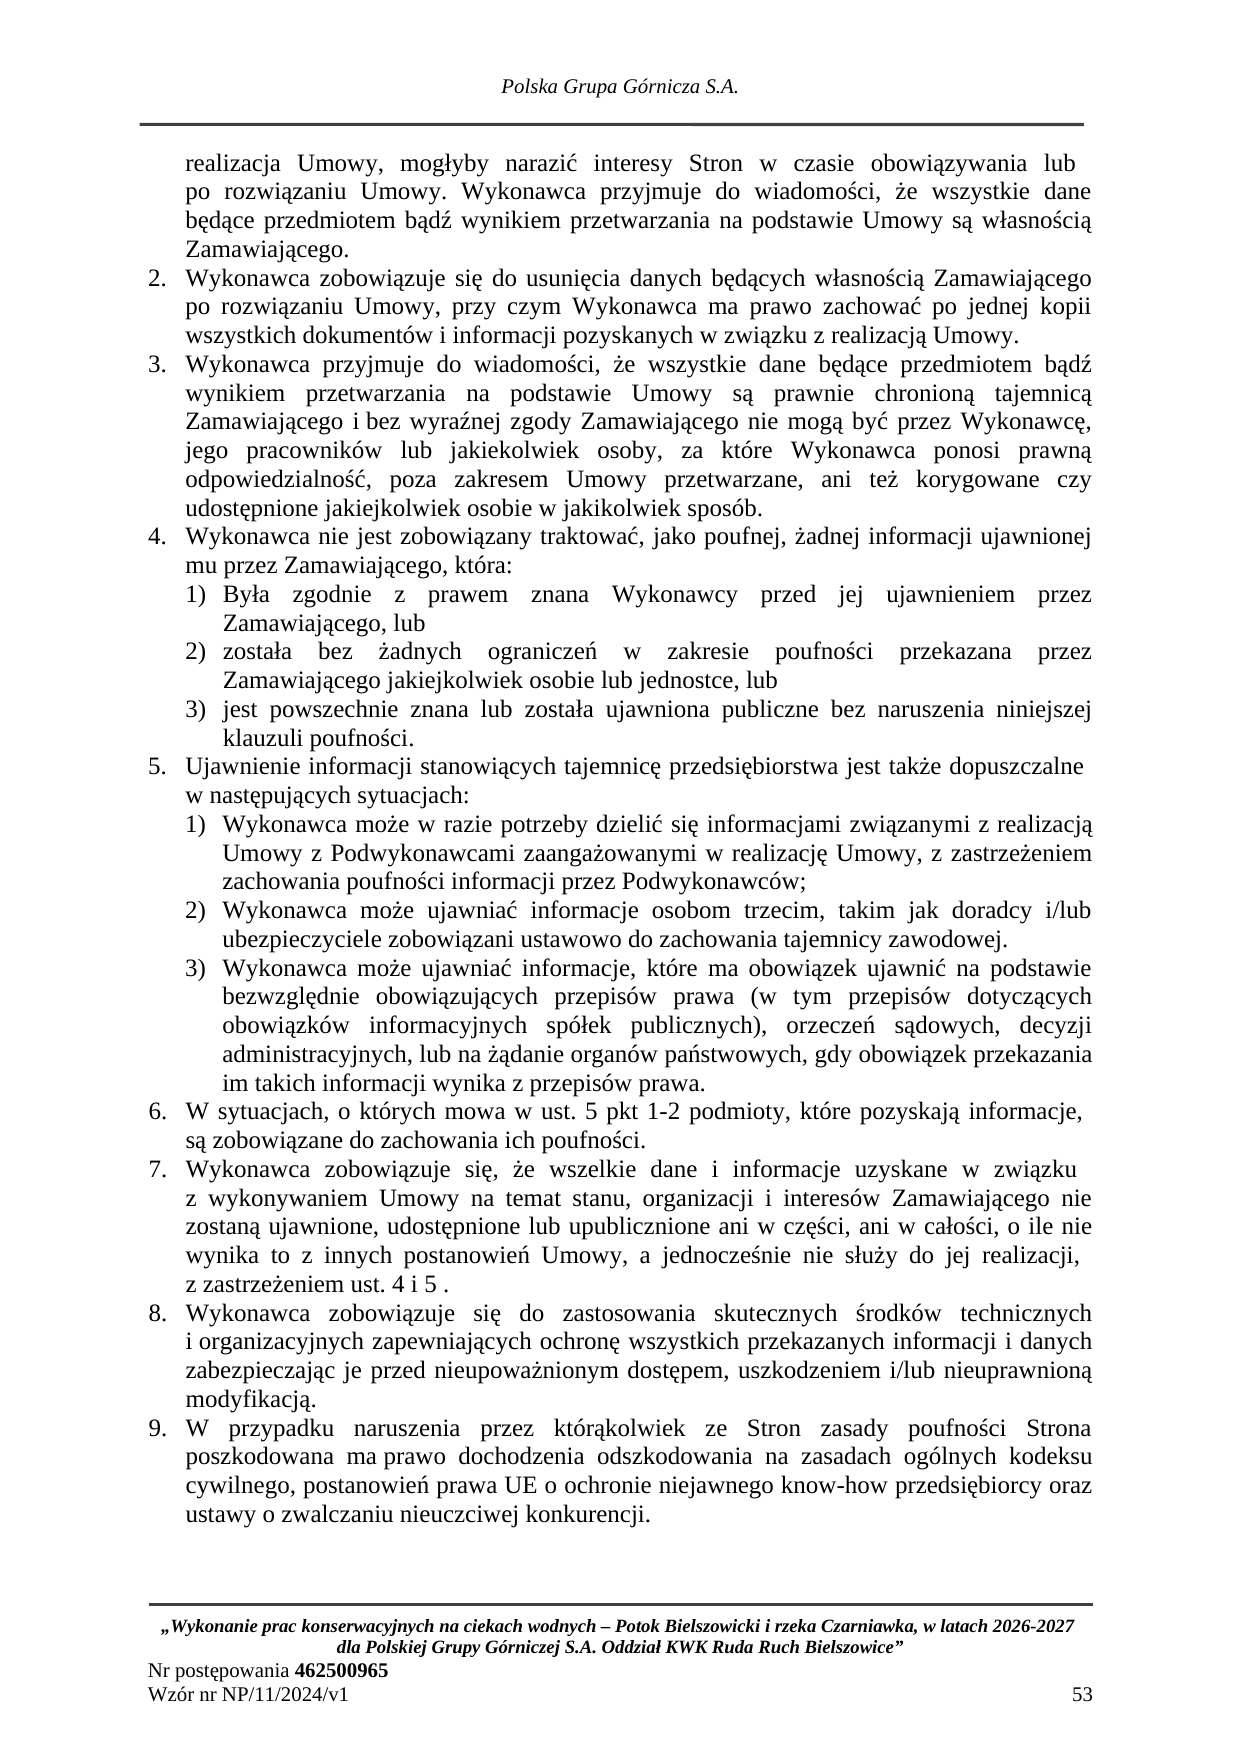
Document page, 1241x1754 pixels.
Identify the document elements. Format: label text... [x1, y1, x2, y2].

list Wykonawca może ujawniać informacje osobom trzecim, takim jak doradcy i/lub ubezpieczyciele zobowiązani ustawowo do zachowania tajemnicy zawodowej. [185, 895, 1093, 953]
list Ujawnienie informacji stanowiących tajemnicę przedsiębiorstwa jest także dopuszczalne w następujących sytuacjach: [148, 751, 1093, 809]
list Wykonawca przyjmuje do wiadomości, że wszystkie dane będące przedmiotem bądź wynikiem przetwarzania na podstawie Umowy są prawnie chronioną tajemnicą Zamawiającego i bez wyraźnej zgody Zamawiającego nie mogą być przez Wykonawcę, jego pracowników lub jakiekolwiek osoby, za które Wykonawca ponosi prawną odpowiedzialność, poza zakresem Umowy przetwarzane, ani też korygowane czy udostępnione jakiejkolwiek osobie w jakikolwiek sposób. [148, 349, 1093, 521]
list Wykonawca zobowiązuje się do usunięcia danych będących własnością Zamawiającego po rozwiązaniu Umowy, przy czym Wykonawca ma prawo zachować po jednej kopii wszystkich dokumentów i informacji pozyskanych w związku z realizacją Umowy. [148, 263, 1093, 349]
list została bez żadnych ograniczeń w zakresie poufności przekazana przez Zamawiającego jakiejkolwiek osobie lub jednostce, lub [185, 636, 1093, 694]
list Była zgodnie z prawem znana Wykonawcy przed jej ujawnieniem przez Zamawiającego, lub [185, 579, 1093, 636]
list Wykonawca może w razie potrzeby dzielić się informacjami związanymi z realizacją Umowy z Podwykonawcami zaangażowanymi w realizację Umowy, z zastrzeżeniem zachowania poufności informacji przez Podwykonawców; [185, 809, 1093, 895]
list Wykonawca nie jest zobowiązany traktować, jako poufnej, żadnej informacji ujawnionej mu przez Zamawiającego, która: [148, 521, 1093, 579]
list Wykonawca zobowiązuje się, że wszelkie dane i informacje uzyskane w związku z wykonywaniem Umowy na temat stanu, organizacji i interesów Zamawiającego nie zostaną ujawnione, udostępnione lub upublicznione ani w części, ani w całości, o ile nie wynika to z innych postanowień Umowy, a jednocześnie nie służy do jej realizacji, z zastrzeżeniem ust. 4 i 5 . [148, 1154, 1093, 1298]
list W przypadku naruszenia przez którąkolwiek ze Stron zasady poufności Strona poszkodowana ma prawo dochodzenia odszkodowania na zasadach ogólnych kodeksu cywilnego, postanowień prawa UE o ochronie niejawnego know-how przedsiębiorcy oraz ustawy o zwalczaniu nieuczciwej konkurencji. [148, 1413, 1093, 1528]
list Wykonawca zobowiązuje się do zastosowania skutecznych środków technicznych i organizacyjnych zapewniających ochronę wszystkich przekazanych informacji i danych zabezpieczając je przed nieupoważnionym dostępem, uszkodzeniem i/lub nieuprawnioną modyfikacją. [148, 1298, 1093, 1413]
list Wykonawca może ujawniać informacje, które ma obowiązek ujawnić na podstawie bezwzględnie obowiązujących przepisów prawa (w tym przepisów dotyczących obowiązków informacyjnych spółek publicznych), orzeczeń sądowych, decyzji administracyjnych, lub na żądanie organów państwowych, gdy obowiązek przekazania im takich informacji wynika z przepisów prawa. [185, 953, 1093, 1096]
list W sytuacjach, o których mowa w ust. 5 pkt 1-2 podmioty, które pozyskają informacje, są zobowiązane do zachowania ich poufności. [148, 1096, 1093, 1154]
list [148, 148, 1093, 263]
list jest powszechnie znana lub została ujawniona publiczne bez naruszenia niniejszej klauzuli poufności. [185, 694, 1093, 751]
